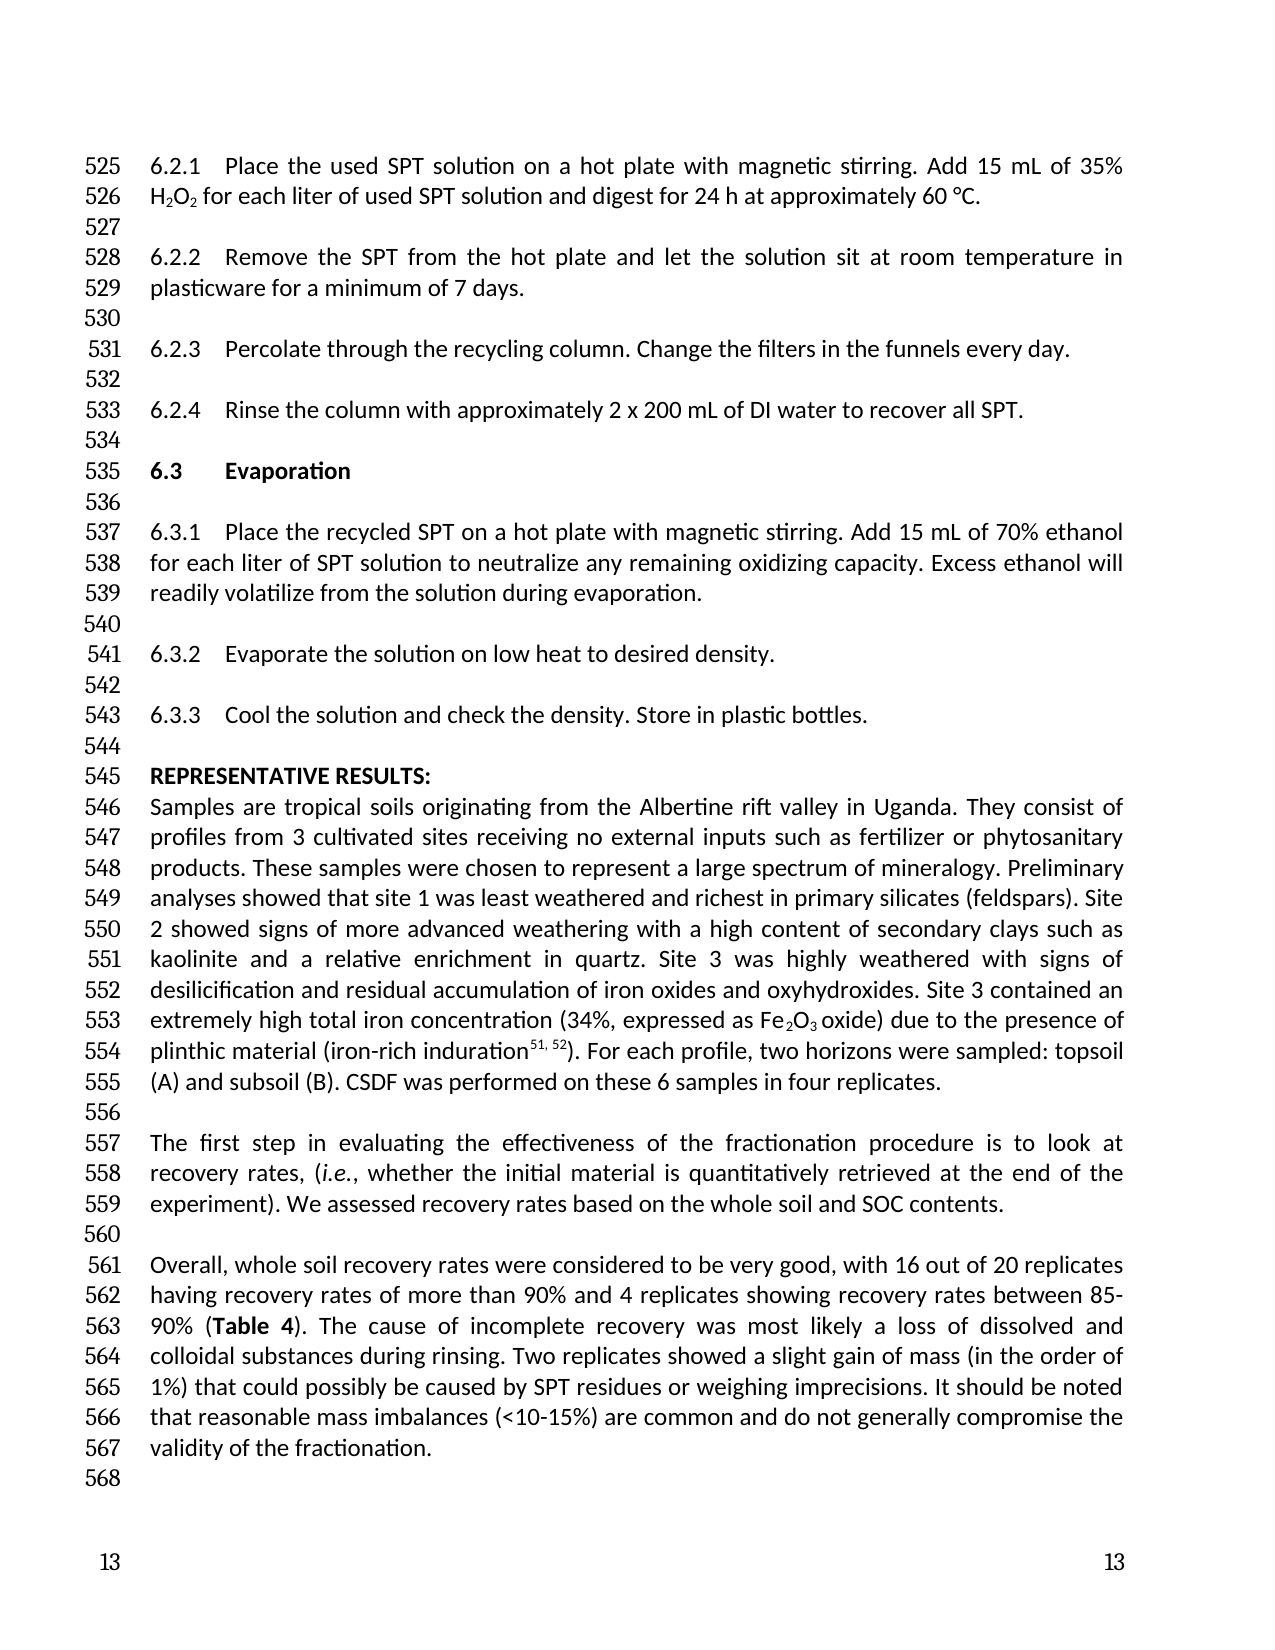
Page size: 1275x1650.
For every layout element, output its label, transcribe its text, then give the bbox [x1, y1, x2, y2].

text Samples are tropical soils originating from the Albertine rift valley in Uganda. They consist of profiles from 3 cultivated sites receiving no external inputs such as fertilizer or phytosanitary products. These samples were chosen to represent a large spectrum of mineralogy. Preliminary analyses showed that site 1 was least weathered and richest in primary silicates (feldspars). Site 2 showed signs of more advanced weathering with a high content of secondary clays such as kaolinite and a relative enrichment in quartz. Site 3 was highly weathered with signs of desilicification and residual accumulation of iron oxides and oxyhydroxides. Site 3 contained an extremely high total iron concentration (34%, expressed as Fe2O3 oxide) due to the presence of plinthic material (iron-rich induration51, 52). For each profile, two horizons were sampled: topsoil (A) and subsoil (B). CSDF was performed on these 6 samples in four replicates. [150, 791, 1125, 1096]
list Evaporation [150, 455, 1125, 486]
list Percolate through the recycling column. Change the filters in the funnels every day. [150, 333, 1125, 364]
list Remove the SPT from the hot plate and let the solution sit at room temperature in plasticware for a minimum of 7 days. [150, 242, 1125, 303]
list Rinse the column with approximately 2 x 200 mL of DI water to recover all SPT. [150, 394, 1125, 425]
text REPRESENTATIVE RESULTS: [150, 760, 1125, 791]
list Evaporate the solution on low heat to desired density. [150, 638, 1125, 669]
text The first step in evaluating the effectiveness of the fractionation procedure is to look at recovery rates, (i.e., whether the initial material is quantitatively retrieved at the end of the experiment). We assessed recovery rates based on the whole soil and SOC contents. [150, 1127, 1125, 1218]
text Overall, whole soil recovery rates were considered to be very good, with 16 out of 20 replicates having recovery rates of more than 90% and 4 replicates showing recovery rates between 85-90% (Table 4). The cause of incomplete recovery was most likely a loss of dissolved and colloidal substances during rinsing. Two replicates showed a slight gain of mass (in the order of 1%) that could possibly be caused by SPT residues or weighing imprecisions. It should be noted that reasonable mass imbalances (<10-15%) are common and do not generally compromise the validity of the fractionation. [150, 1249, 1125, 1462]
list Place the recycled SPT on a hot plate with magnetic stirring. Add 15 mL of 70% ethanol for each liter of SPT solution to neutralize any remaining oxidizing capacity. Excess ethanol will readily volatilize from the solution during evaporation. [150, 516, 1125, 608]
list Cool the solution and check the density. Store in plastic bottles. [150, 699, 1125, 730]
list Place the used SPT solution on a hot plate with magnetic stirring. Add 15 mL of 35% H2O2 for each liter of used SPT solution and digest for 24 h at approximately 60 °C. [150, 150, 1125, 211]
